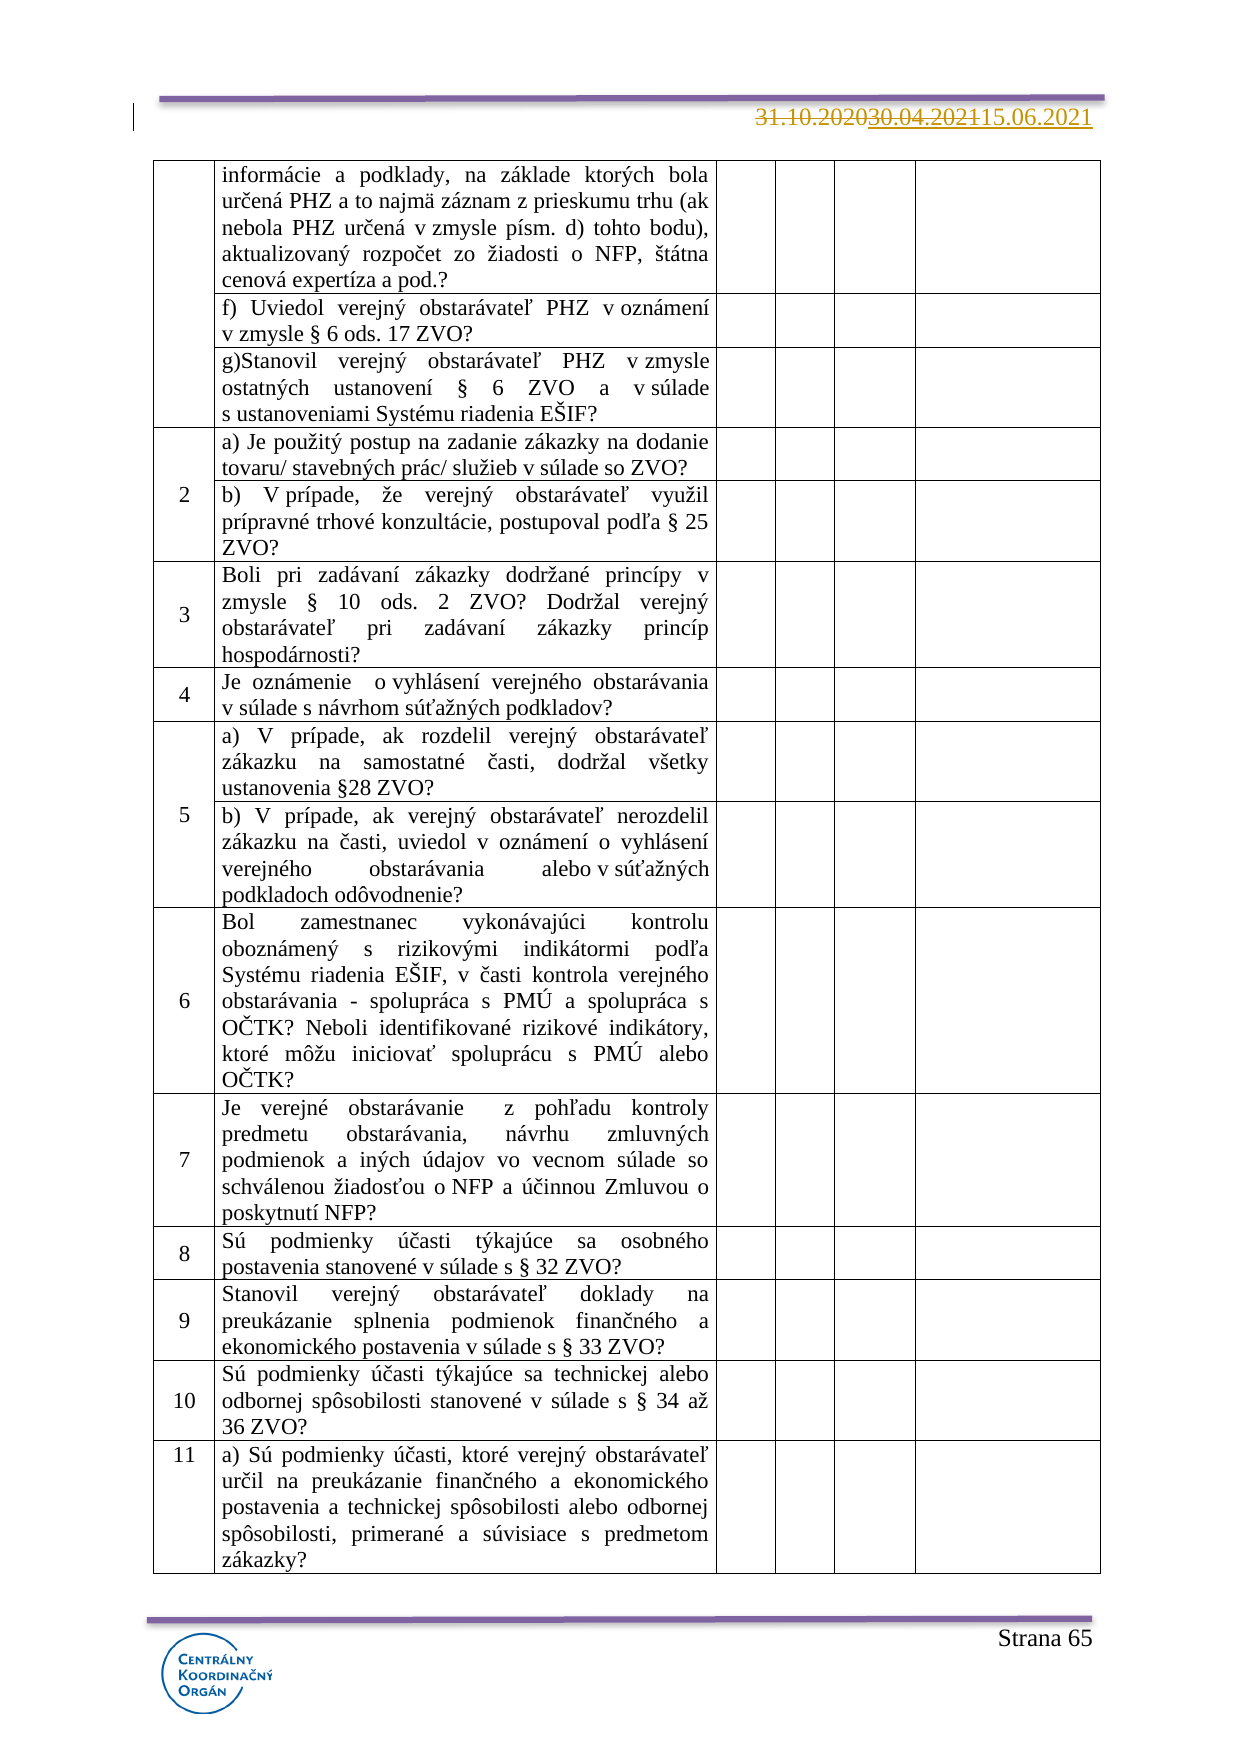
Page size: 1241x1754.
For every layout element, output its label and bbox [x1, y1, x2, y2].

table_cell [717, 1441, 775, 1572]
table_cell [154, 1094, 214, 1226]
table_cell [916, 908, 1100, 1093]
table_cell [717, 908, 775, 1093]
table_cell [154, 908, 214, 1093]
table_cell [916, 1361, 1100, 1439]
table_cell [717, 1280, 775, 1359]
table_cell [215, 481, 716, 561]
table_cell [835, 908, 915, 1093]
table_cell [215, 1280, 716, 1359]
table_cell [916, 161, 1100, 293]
picture [159, 1631, 272, 1713]
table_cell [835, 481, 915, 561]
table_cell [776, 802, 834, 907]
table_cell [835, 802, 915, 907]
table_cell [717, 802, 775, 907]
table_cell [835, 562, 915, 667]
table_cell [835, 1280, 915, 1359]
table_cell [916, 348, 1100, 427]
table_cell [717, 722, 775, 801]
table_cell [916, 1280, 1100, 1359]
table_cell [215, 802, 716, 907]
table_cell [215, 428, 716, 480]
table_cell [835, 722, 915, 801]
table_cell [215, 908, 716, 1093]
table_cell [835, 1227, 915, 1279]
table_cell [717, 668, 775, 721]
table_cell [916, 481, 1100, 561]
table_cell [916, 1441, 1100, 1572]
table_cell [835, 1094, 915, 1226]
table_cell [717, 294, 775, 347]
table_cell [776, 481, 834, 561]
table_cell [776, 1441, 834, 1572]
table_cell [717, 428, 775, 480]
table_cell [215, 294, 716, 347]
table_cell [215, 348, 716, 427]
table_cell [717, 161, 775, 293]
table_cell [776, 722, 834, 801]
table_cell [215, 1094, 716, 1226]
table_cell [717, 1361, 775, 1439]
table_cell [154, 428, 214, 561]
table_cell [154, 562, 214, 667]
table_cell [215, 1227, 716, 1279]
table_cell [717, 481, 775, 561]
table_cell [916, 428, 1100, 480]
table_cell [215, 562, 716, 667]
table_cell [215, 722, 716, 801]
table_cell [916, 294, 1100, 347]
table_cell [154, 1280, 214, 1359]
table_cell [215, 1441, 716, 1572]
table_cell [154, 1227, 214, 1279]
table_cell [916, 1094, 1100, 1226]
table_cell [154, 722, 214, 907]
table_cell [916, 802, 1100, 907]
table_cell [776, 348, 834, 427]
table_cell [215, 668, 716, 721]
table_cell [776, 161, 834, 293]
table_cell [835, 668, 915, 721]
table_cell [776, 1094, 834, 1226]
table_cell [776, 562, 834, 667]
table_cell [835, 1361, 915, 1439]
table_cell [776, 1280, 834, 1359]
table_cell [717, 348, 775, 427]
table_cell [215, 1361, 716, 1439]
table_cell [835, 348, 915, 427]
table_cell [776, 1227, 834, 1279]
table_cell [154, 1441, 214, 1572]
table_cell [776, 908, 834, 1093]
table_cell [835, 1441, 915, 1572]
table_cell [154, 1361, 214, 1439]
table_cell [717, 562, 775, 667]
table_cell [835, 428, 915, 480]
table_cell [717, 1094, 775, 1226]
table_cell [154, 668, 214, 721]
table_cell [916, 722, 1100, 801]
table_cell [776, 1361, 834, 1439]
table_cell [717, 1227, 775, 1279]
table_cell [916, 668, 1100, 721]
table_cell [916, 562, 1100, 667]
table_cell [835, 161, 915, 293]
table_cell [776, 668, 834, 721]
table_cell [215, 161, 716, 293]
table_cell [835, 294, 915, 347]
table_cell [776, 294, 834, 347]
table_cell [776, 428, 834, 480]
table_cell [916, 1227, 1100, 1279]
